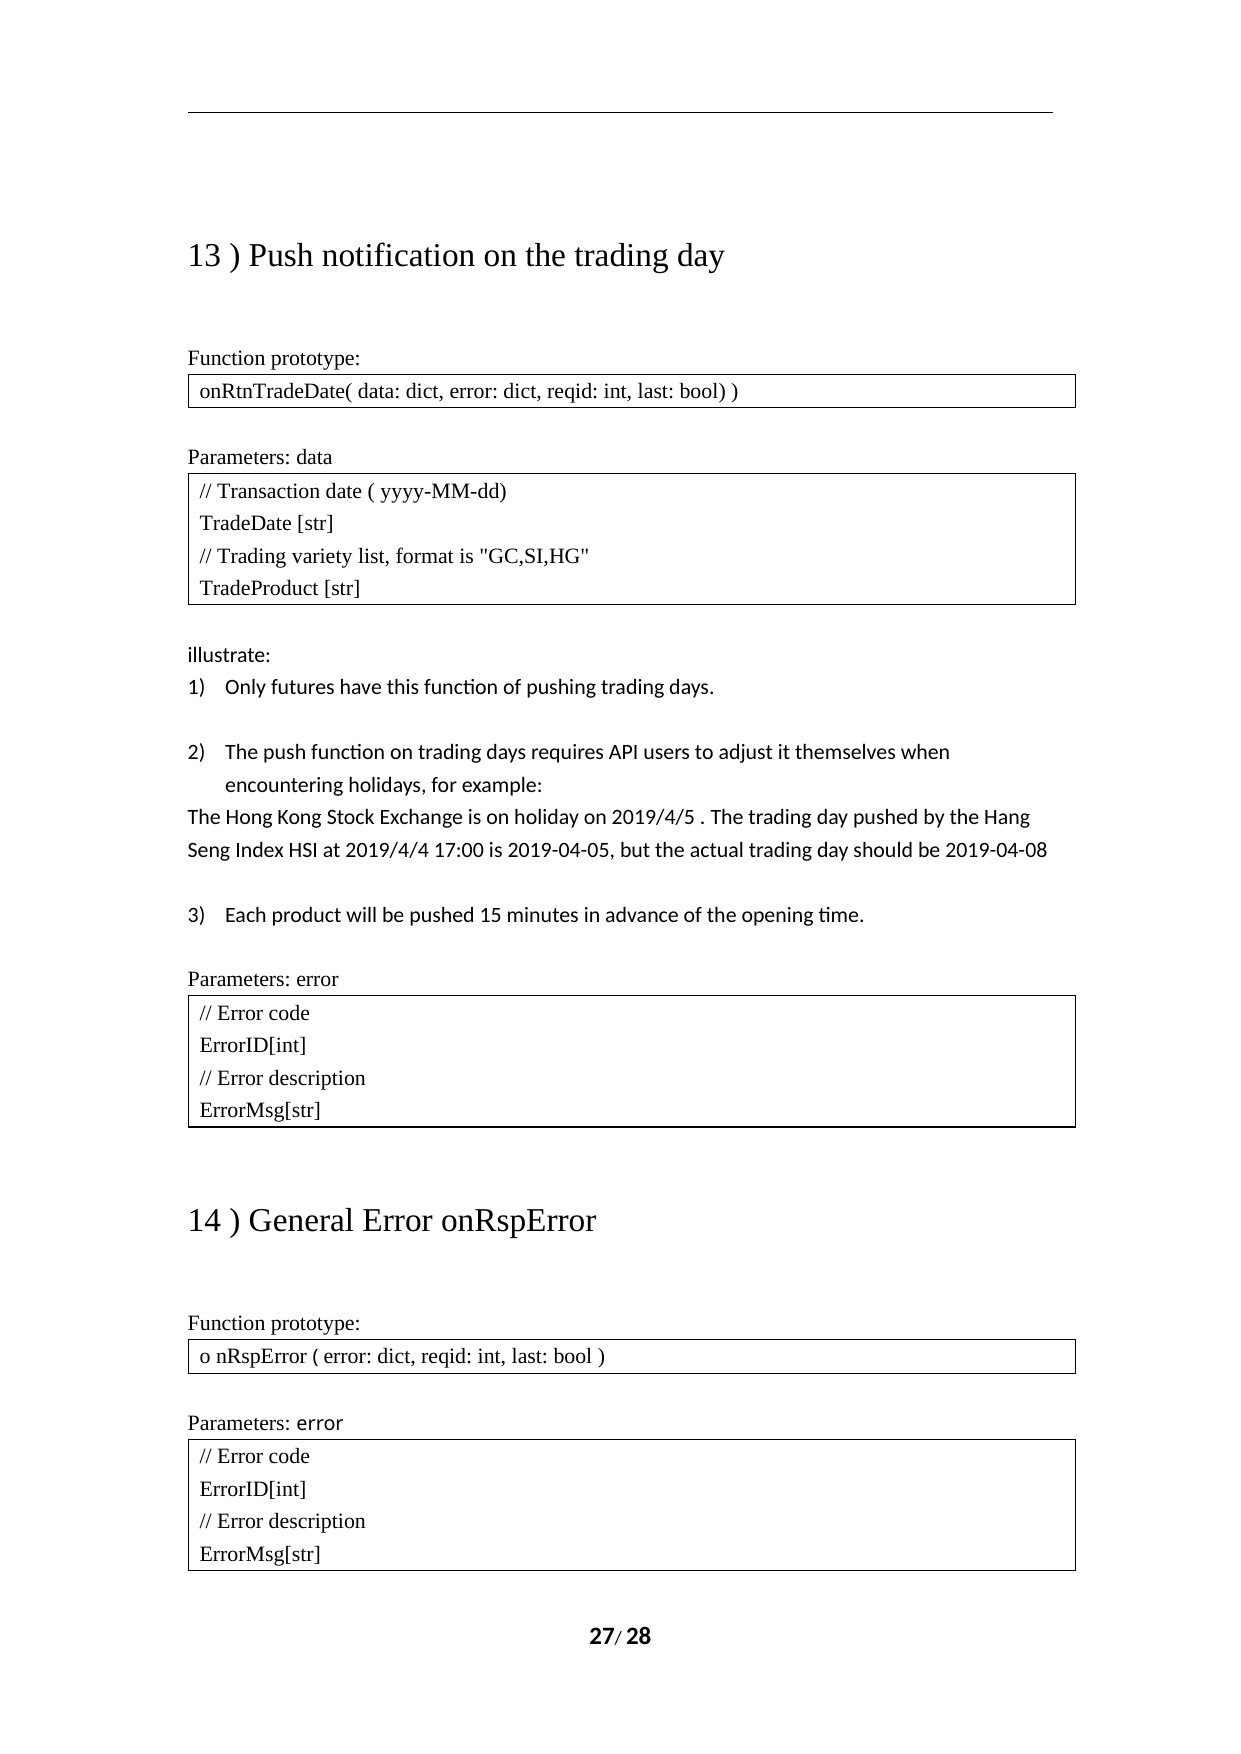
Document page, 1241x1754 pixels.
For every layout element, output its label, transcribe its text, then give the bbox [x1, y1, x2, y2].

table_header onRtnTradeDate( data: dict, error: dict, reqid: int, last: bool) ) [189, 375, 1075, 407]
subtitle 13 ) Push notification on the trading day [187, 222, 1053, 287]
table_header o nRspError ( error: dict, reqid: int, last: bool ) [189, 1340, 1075, 1373]
text Function prototype: [187, 341, 1053, 374]
text Parameters: error [187, 1406, 1053, 1439]
list The push function on trading days requires API users to adjust it themselves when encountering holidays, for example: [187, 735, 1053, 800]
text The Hong Kong Stock Exchange is on holiday on 2019/4/5 . The trading day pushed by the Hang Seng Index HSI at 2019/4/4 17:00 is 2019-04-05, but the actual trading day should be 2019-04-08 [187, 800, 1053, 865]
text Parameters: data [187, 441, 1053, 473]
table_header // Error code ErrorID[int] // Error description ErrorMsg[str] [189, 996, 1075, 1126]
list Only futures have this function of pushing trading days. [187, 670, 1053, 703]
text Function prototype: [187, 1307, 1053, 1339]
subtitle 14 ) General Error onRspError [187, 1187, 1053, 1252]
table_header // Transaction date ( yyyy-MM-dd) TradeDate [str] // Trading variety list, format is "GC,SI,HG" TradeProduct [str] [189, 474, 1075, 604]
text illustrate: [187, 638, 1053, 670]
table_header // Error code ErrorID[int] // Error description ErrorMsg[str] [189, 1440, 1075, 1570]
list Each product will be pushed 15 minutes in advance of the opening time. [187, 898, 1053, 930]
text Parameters: error [187, 963, 1053, 995]
